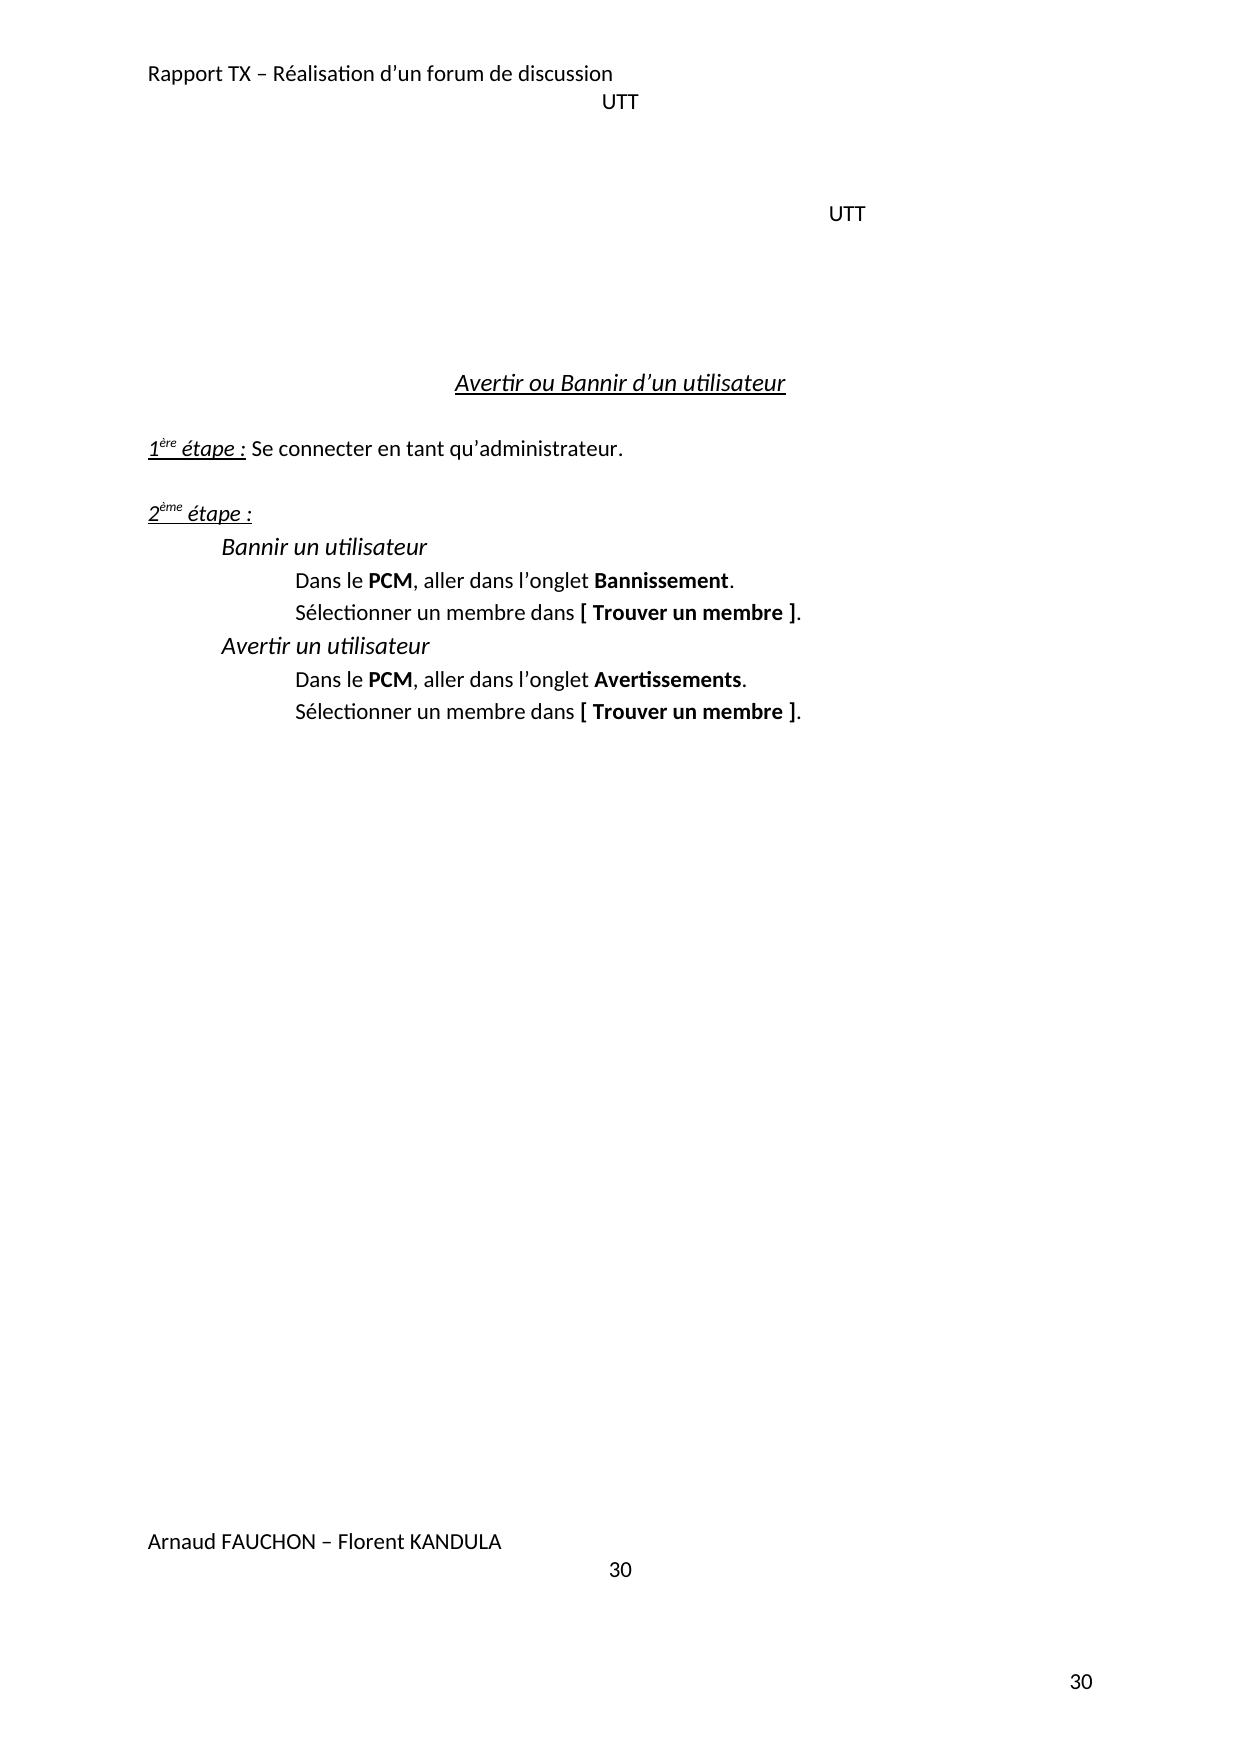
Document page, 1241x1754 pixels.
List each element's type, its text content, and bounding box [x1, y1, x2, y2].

text Sélectionner un membre dans [ Trouver un membre ]. [148, 598, 1093, 626]
text Dans le PCM, aller dans l’onglet Avertissements. [148, 665, 1093, 693]
text 2ème étape : [148, 499, 1093, 527]
text Avertir ou Bannir d’un utilisateur [148, 367, 1093, 398]
text 1ère étape : Se connecter en tant qu’administrateur. [148, 434, 1093, 462]
text Sélectionner un membre dans [ Trouver un membre ]. [148, 697, 1093, 726]
text Avertir un utilisateur [148, 630, 1093, 661]
text Bannir un utilisateur [148, 531, 1093, 561]
text Dans le PCM, aller dans l’onglet Bannissement. [148, 566, 1093, 594]
